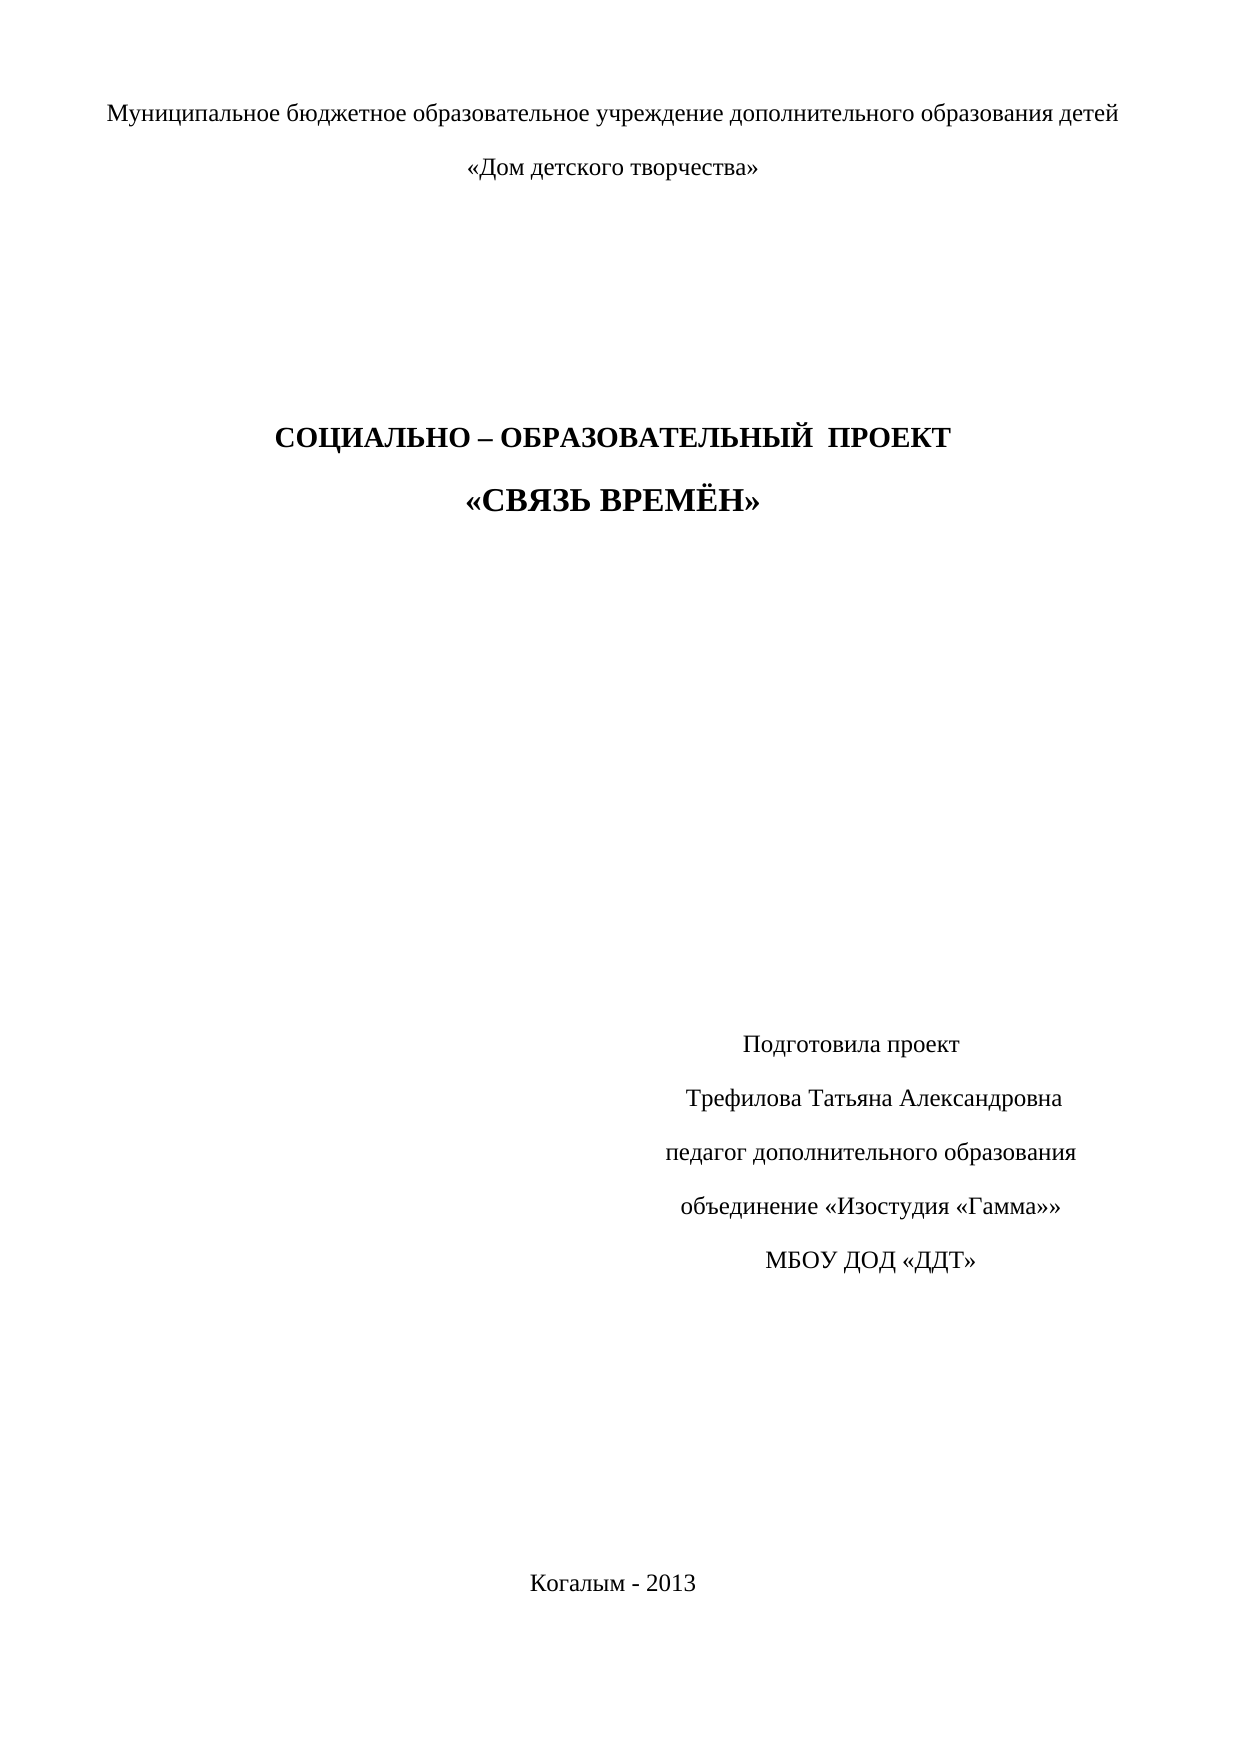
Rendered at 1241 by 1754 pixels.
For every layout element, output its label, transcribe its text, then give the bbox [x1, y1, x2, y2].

text Муниципальное бюджетное образовательное учреждение дополнительного образования детей [74, 98, 1152, 127]
text МБОУ ДОД «ДДТ» [74, 1245, 1152, 1274]
text Трефилова Татьяна Александровна [74, 1083, 1152, 1112]
text «СВЯЗЬ ВРЕМЁН» [74, 480, 1152, 518]
text объединение «Изостудия «Гамма»» [74, 1191, 1152, 1220]
text Подготовила проект [74, 1029, 1152, 1058]
text педагог дополнительного образования [74, 1137, 1152, 1166]
text СОЦИАЛЬНО – ОБРАЗОВАТЕЛЬНЫЙ ПРОЕКТ [74, 421, 1152, 454]
text «Дом детского творчества» [74, 152, 1152, 181]
text Когалым - 2013 [74, 1568, 1152, 1597]
